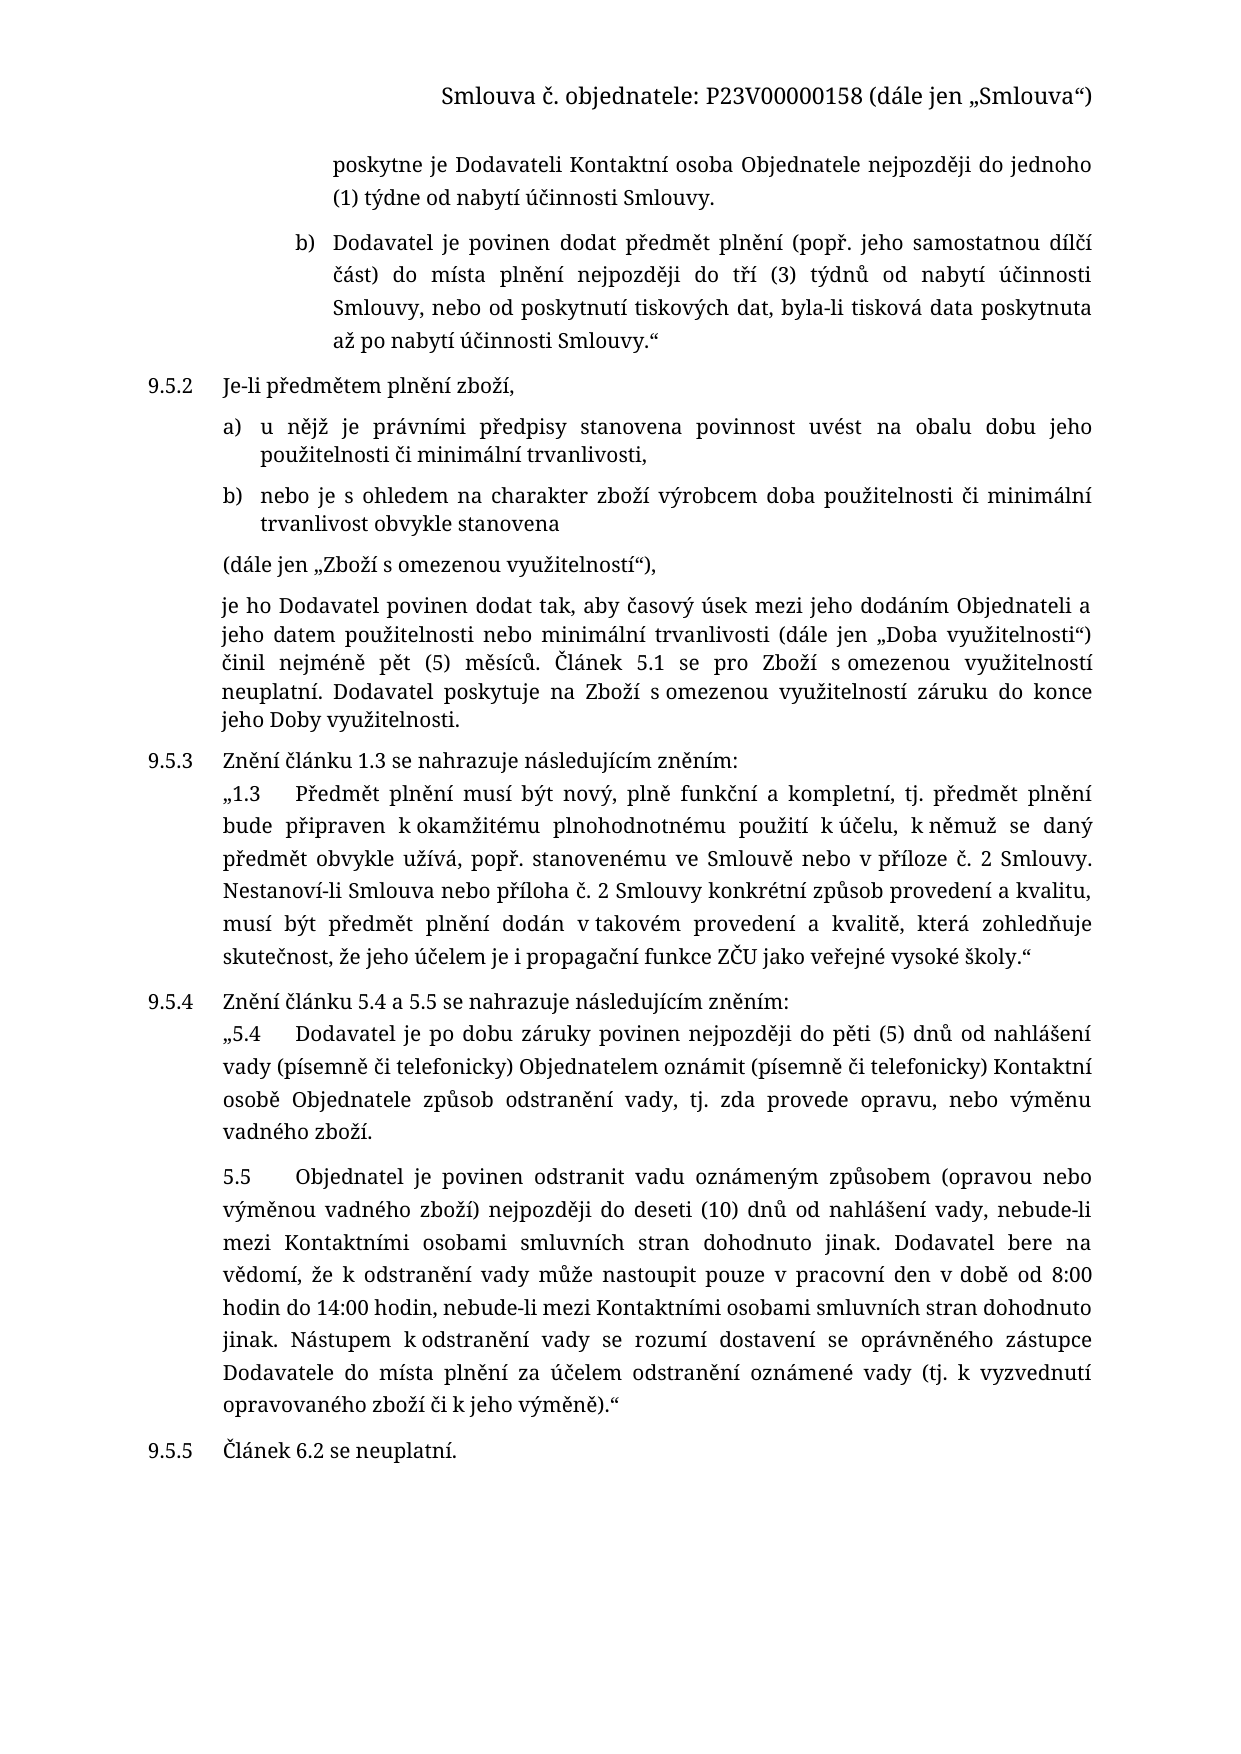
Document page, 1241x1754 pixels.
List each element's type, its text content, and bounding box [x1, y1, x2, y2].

list Znění článku 5.4 a 5.5 se nahrazuje následujícím zněním: [148, 987, 1093, 1015]
list nebo je s ohledem na charakter zboží výrobcem doba použitelnosti či minimální trvanlivost obvykle stanovena [223, 481, 1093, 538]
list Článek 6.2 se neuplatní. [148, 1436, 1093, 1464]
text je ho Dodavatel povinen dodat tak, aby časový úsek mezi jeho dodáním Objednateli a jeho datem použitelnosti nebo minimální trvanlivosti (dále jen „Doba využitelnosti“) činil nejméně pět (5) měsíců. Článek 5.1 se pro Zboží s omezenou využitelností neuplatní. Dodavatel poskytuje na Zboží s omezenou využitelností záruku do konce jeho Doby využitelnosti. [221, 591, 1093, 734]
list Je-li předmětem plnění zboží, [148, 371, 1093, 399]
list „1.3 Předmět plnění musí být nový, plně funkční a kompletní, tj. předmět plnění bude připraven k okamžitému plnohodnotnému použití k účelu, k němuž se daný předmět obvykle užívá, popř. stanovenému ve Smlouvě nebo v příloze č. 2 Smlouvy. Nestanoví-li Smlouva nebo příloha č. 2 Smlouvy konkrétní způsob provedení a kvalitu, musí být předmět plnění dodán v takovém provedení a kvalitě, která zohledňuje skutečnost, že jeho účelem je i propagační funkce ZČU jako veřejné vysoké školy.“ [223, 779, 1093, 970]
list 5.5 Objednatel je povinen odstranit vadu oznámeným způsobem (opravou nebo výměnou vadného zboží) nejpozději do deseti (10) dnů od nahlášení vady, nebude-li mezi Kontaktními osobami smluvních stran dohodnuto jinak. Dodavatel bere na vědomí, že k odstranění vady může nastoupit pouze v pracovní den v době od 8:00 hodin do 14:00 hodin, nebude-li mezi Kontaktními osobami smluvních stran dohodnuto jinak. Nástupem k odstranění vady se rozumí dostavení se oprávněného zástupce Dodavatele do místa plnění za účelem odstranění oznámené vady (tj. k vyzvednutí opravovaného zboží či k jeho výměně).“ [223, 1162, 1093, 1419]
list u nějž je právními předpisy stanovena povinnost uvést na obalu dobu jeho použitelnosti či minimální trvanlivosti, [223, 412, 1093, 469]
list Dodavatel je povinen dodat předmět plnění (popř. jeho samostatnou dílčí část) do místa plnění nejpozději do tří (3) týdnů od nabytí účinnosti Smlouvy, nebo od poskytnutí tiskových dat, byla-li tisková data poskytnuta až po nabytí účinnosti Smlouvy.“ [295, 228, 1093, 354]
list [295, 150, 1093, 211]
text (dále jen „Zboží s omezenou využitelností“), [223, 551, 1093, 579]
list Znění článku 1.3 se nahrazuje následujícím zněním: [148, 746, 1093, 774]
list „5.4 Dodavatel je po dobu záruky povinen nejpozději do pěti (5) dnů od nahlášení vady (písemně či telefonicky) Objednatelem oznámit (písemně či telefonicky) Kontaktní osobě Objednatele způsob odstranění vady, tj. zda provede opravu, nebo výměnu vadného zboží. [223, 1019, 1093, 1146]
